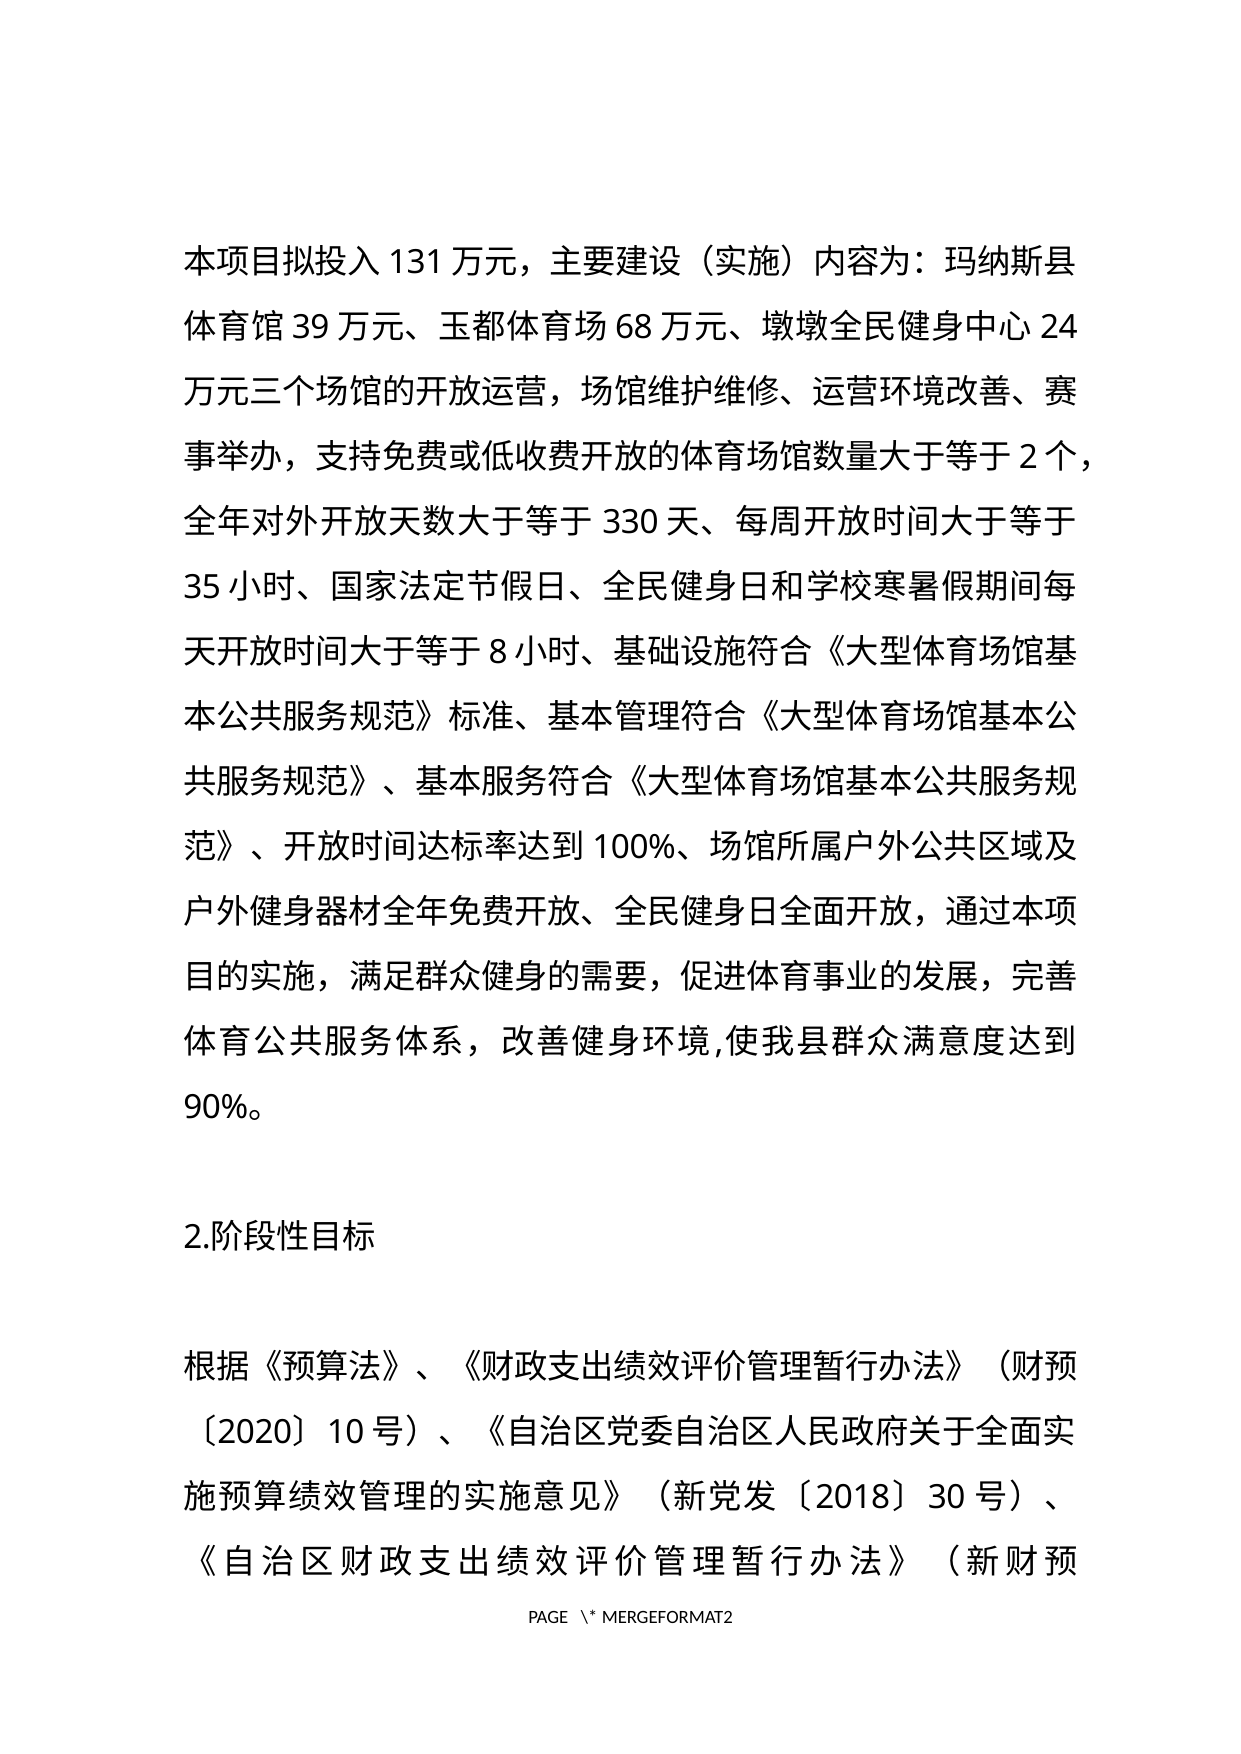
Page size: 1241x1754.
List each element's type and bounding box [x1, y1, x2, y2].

text [183, 162, 1078, 1592]
